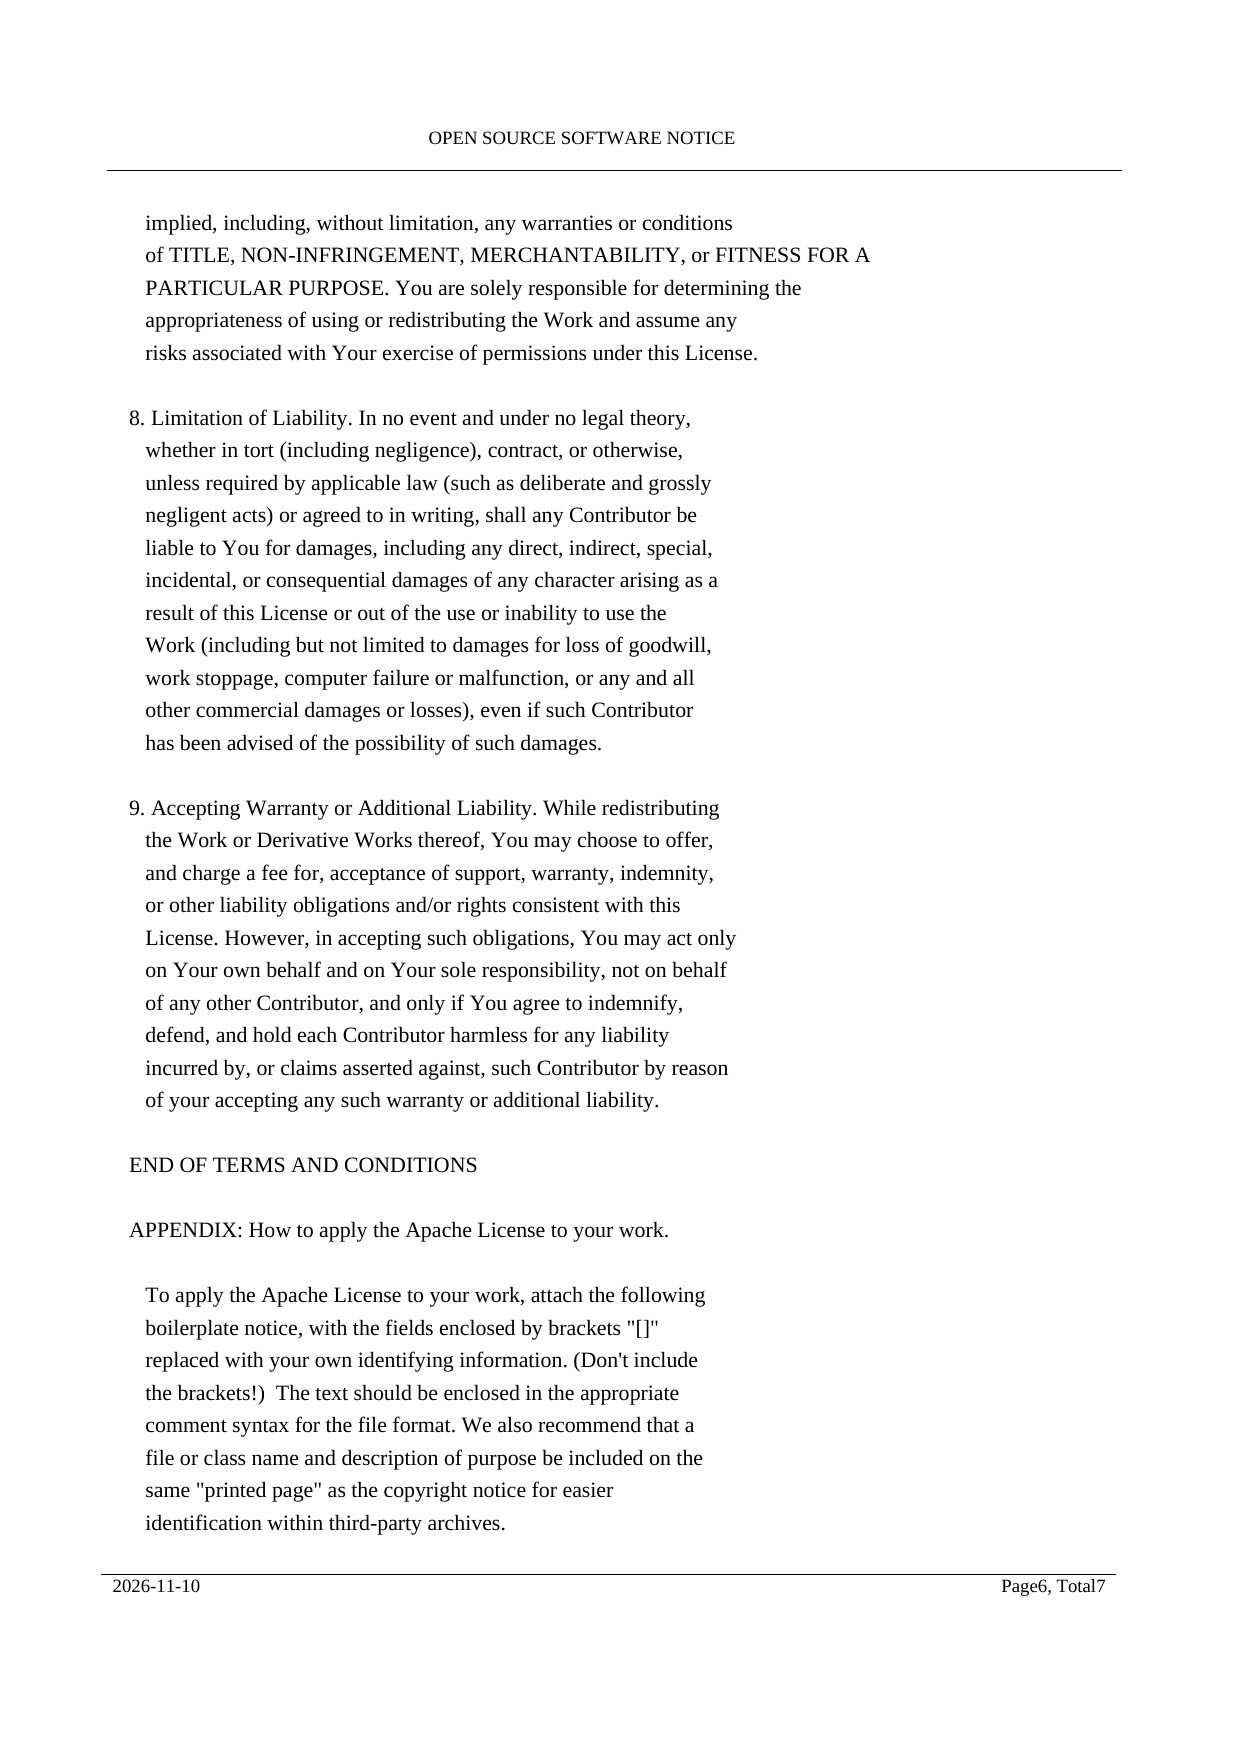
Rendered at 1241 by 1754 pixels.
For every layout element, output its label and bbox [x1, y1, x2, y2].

text [112, 206, 1128, 1539]
